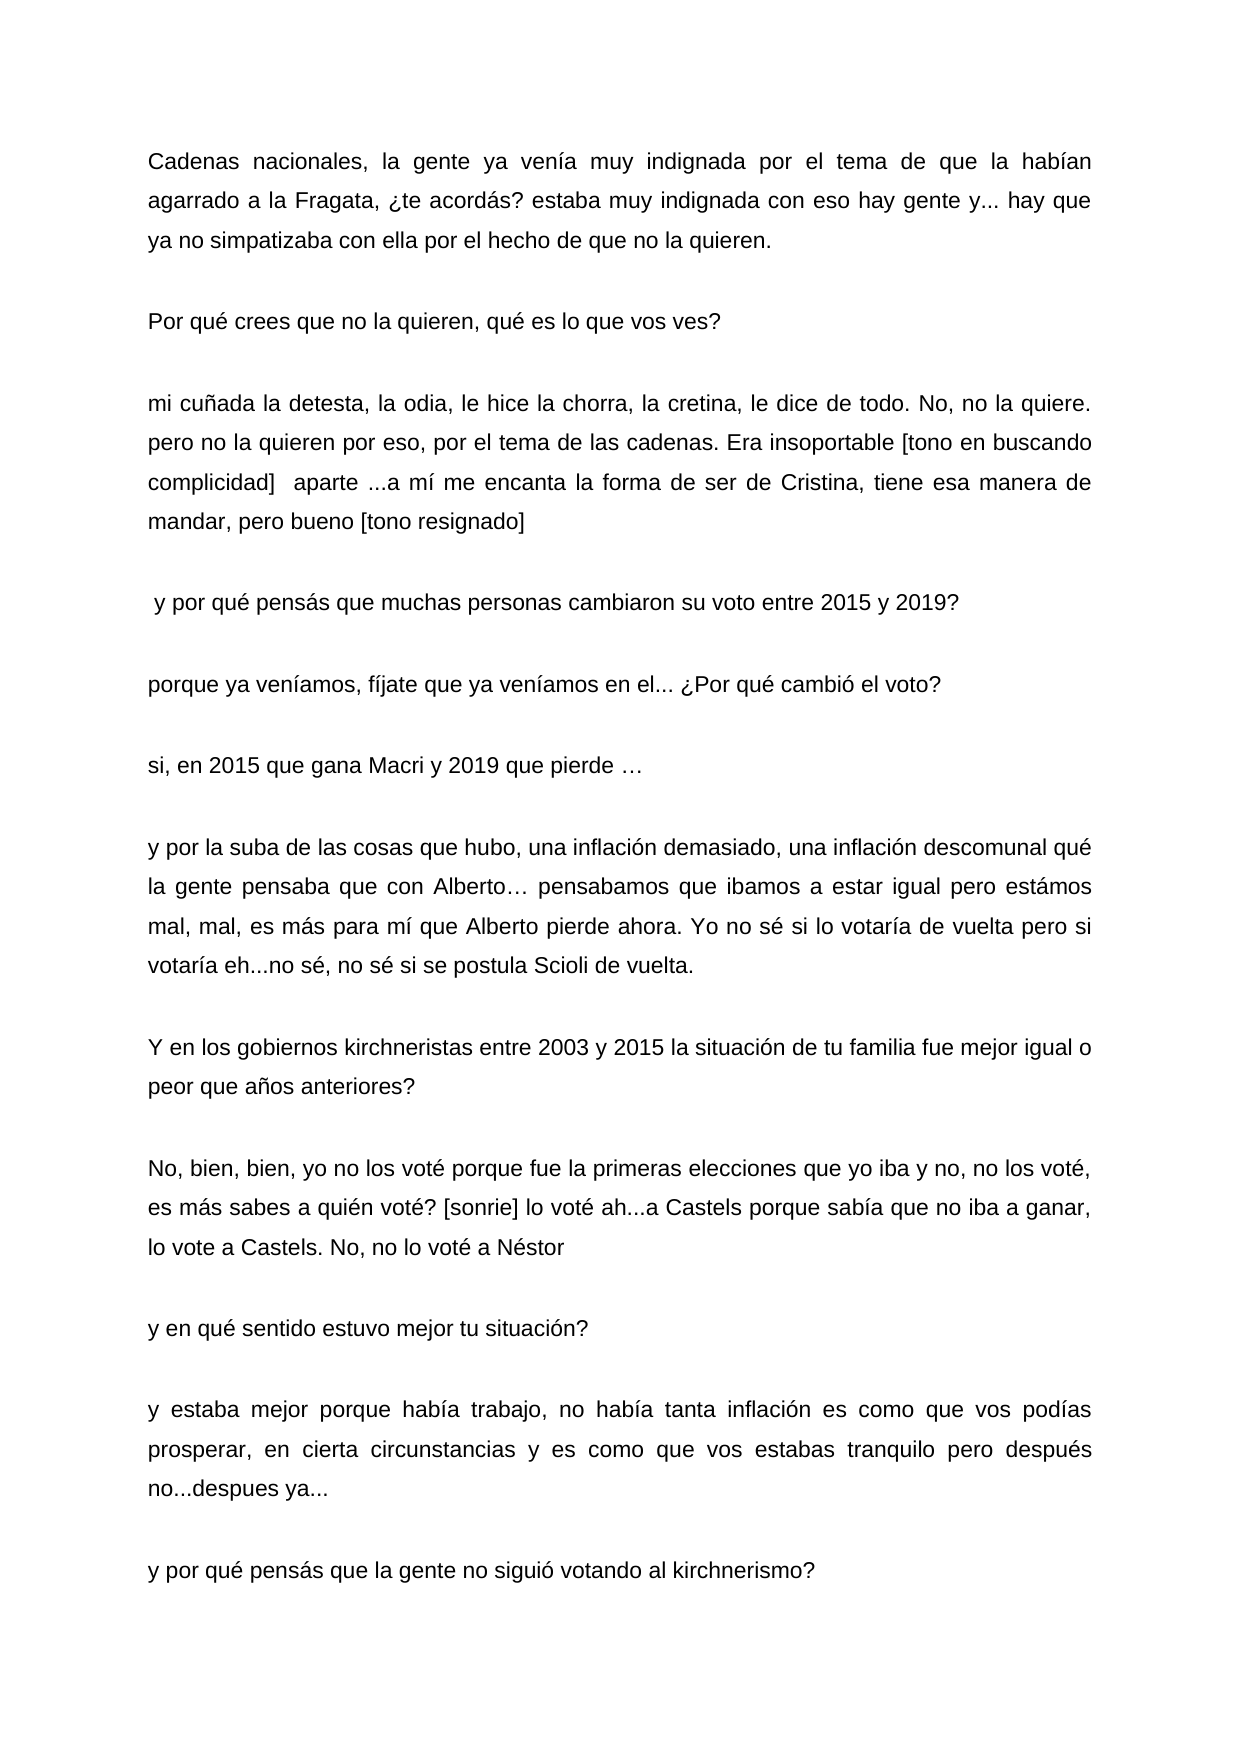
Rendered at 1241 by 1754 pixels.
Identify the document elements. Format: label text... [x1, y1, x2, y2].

text mi cuñada la detesta, la odia, le hice la chorra, la cretina, le dice de todo. No, no la quiere. pero no la quieren por eso, por el tema de las cadenas. Era insoportable [tono en buscando complicidad] aparte ...a mí me encanta la forma de ser de Cristina, tiene esa manera de mandar, pero bueno [tono resignado] [148, 389, 1093, 534]
text y por qué pensás que la gente no siguió votando al kirchnerismo? [148, 1557, 1093, 1583]
text No, bien, bien, yo no los voté porque fue la primeras elecciones que yo iba y no, no los voté, es más sabes a quién voté? [sonrie] lo voté ah...a Castels porque sabía que no iba a ganar, lo vote a Castels. No, no lo voté a Néstor [148, 1154, 1093, 1260]
text y por qué pensás que muchas personas cambiaron su voto entre 2015 y 2019? [148, 589, 1093, 616]
text Cadenas nacionales, la gente ya venía muy indignada por el tema de que la habían agarrado a la Fragata, ¿te acordás? estaba muy indignada con eso hay gente y... hay que ya no simpatizaba con ella por el hecho de que no la quieren. [148, 148, 1093, 253]
text si, en 2015 que gana Macri y 2019 que pierde … [148, 752, 1093, 779]
text Por qué crees que no la quieren, qué es lo que vos ves? [148, 308, 1093, 334]
text Y en los gobiernos kirchneristas entre 2003 y 2015 la situación de tu familia fue mejor igual o peor que años anteriores? [148, 1034, 1093, 1099]
text y por la suba de las cosas que hubo, una inflación demasiado, una inflación descomunal qué la gente pensaba que con Alberto… pensabamos que ibamos a estar igual pero estámos mal, mal, es más para mí que Alberto pierde ahora. Yo no sé si lo votaría de vuelta pero si votaría eh...no sé, no sé si se postula Scioli de vuelta. [148, 834, 1093, 978]
text y en qué sentido estuvo mejor tu situación? [148, 1315, 1093, 1341]
text porque ya veníamos, fíjate que ya veníamos en el... ¿Por qué cambió el voto? [148, 671, 1093, 697]
text y estaba mejor porque había trabajo, no había tanta inflación es como que vos podías prosperar, en cierta circunstancias y es como que vos estabas tranquilo pero después no...despues ya... [148, 1396, 1093, 1502]
